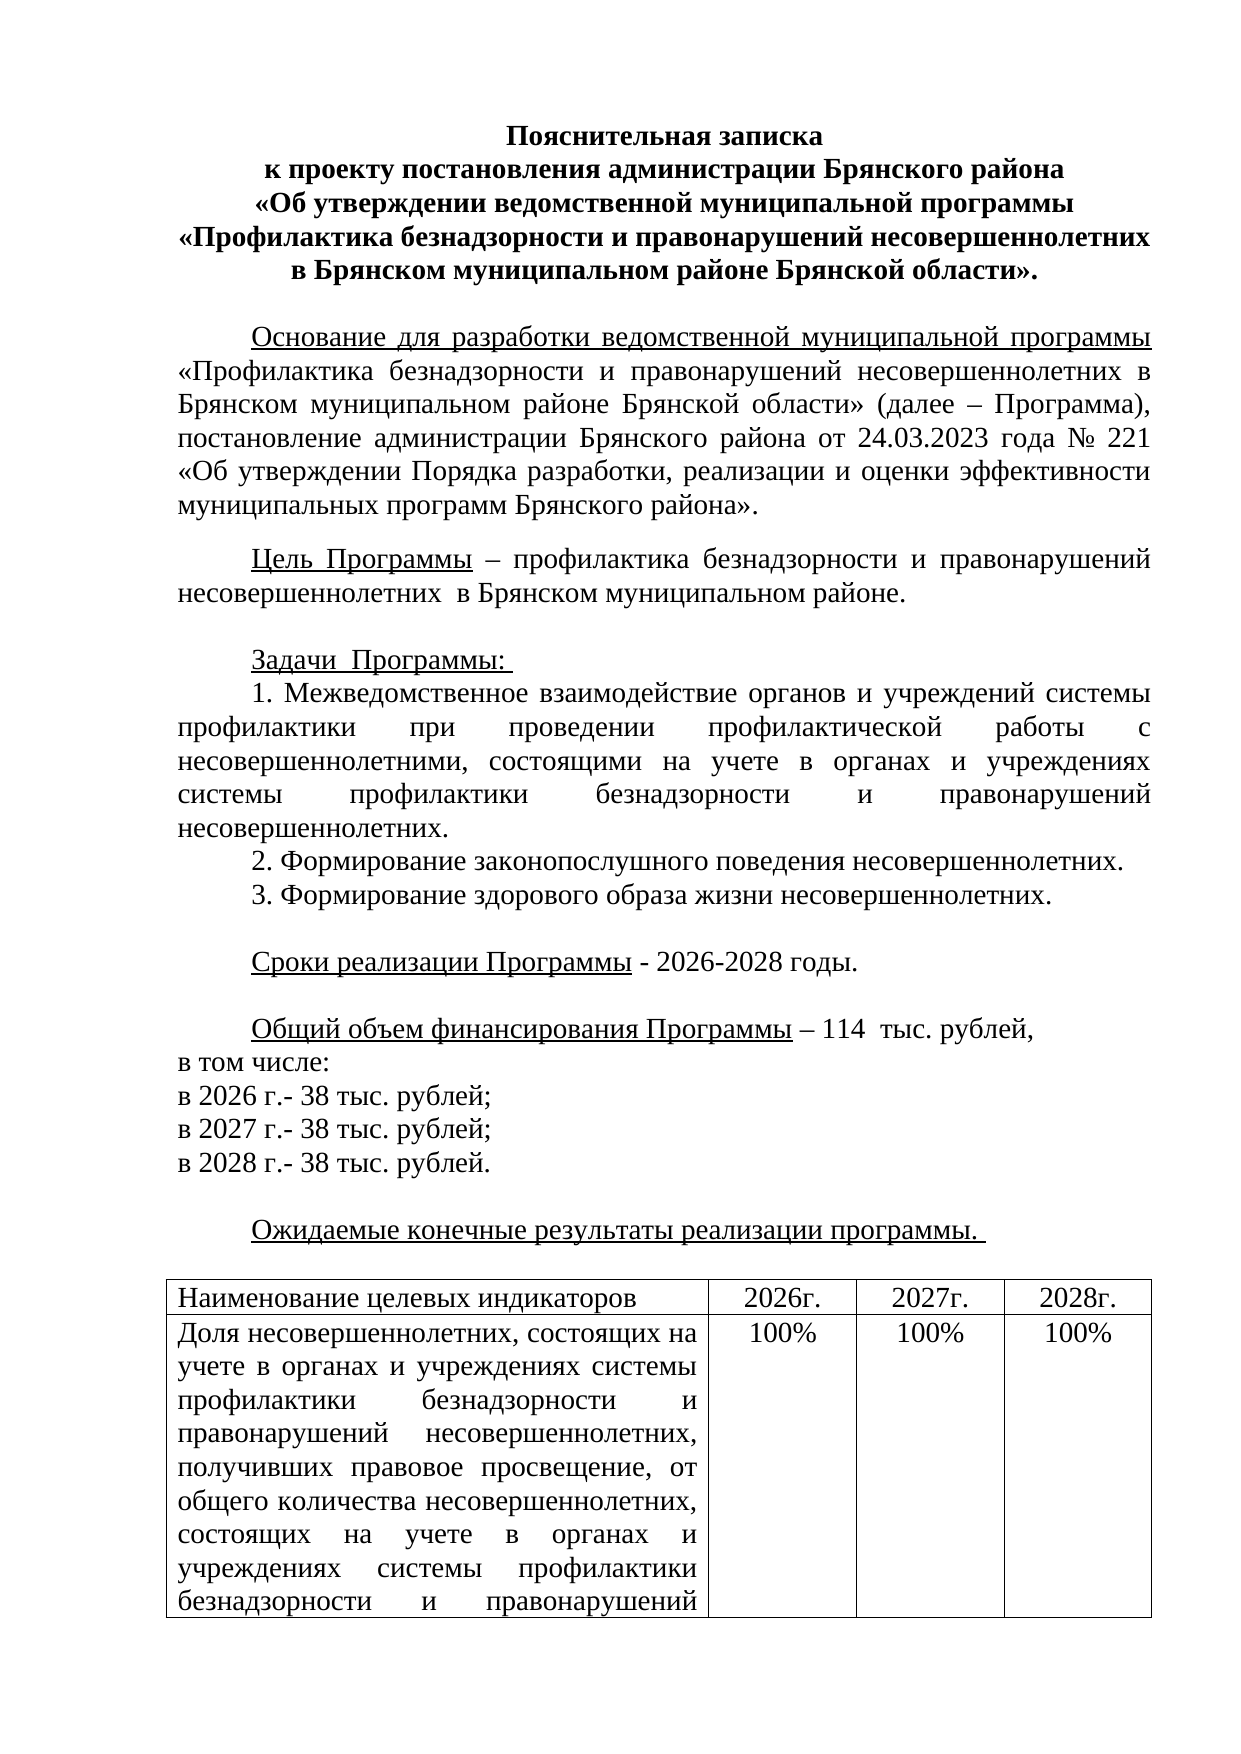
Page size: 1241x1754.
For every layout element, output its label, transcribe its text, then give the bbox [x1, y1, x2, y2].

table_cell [167, 1315, 708, 1617]
table_header 2028г. [1005, 1280, 1151, 1314]
text Задачи Программы: [177, 642, 1152, 676]
text 3. Формирование здорового образа жизни несовершеннолетних. [177, 877, 1152, 910]
text в том числе: [177, 1044, 1152, 1078]
text к проекту постановления администрации Брянского района [177, 152, 1152, 185]
text Цель Программы – профилактика безнадзорности и правонарушений несовершеннолетних в Брянском муниципальном районе. [177, 541, 1152, 608]
text в 2027 г.- 38 тыс. рублей; [177, 1112, 1152, 1145]
text 2. Формирование законопослушного поведения несовершеннолетних. [177, 843, 1152, 877]
text Основание для разработки ведомственной муниципальной программы «Профилактика безнадзорности и правонарушений несовершеннолетних в Брянском муниципальном районе Брянской области» (далее – Программа), постановление администрации Брянского района от 24.03.2023 года № 221 «Об утверждении Порядка разработки, реализации и оценки эффективности муниципальных программ Брянского района». [177, 319, 1152, 521]
text Ожидаемые конечные результаты реализации программы. [177, 1212, 1152, 1246]
text Сроки реализации Программы - 2026-2028 годы. [177, 944, 1152, 977]
table_header 2026г. [709, 1280, 856, 1314]
table_cell 100% [709, 1315, 856, 1617]
table_cell 100% [1005, 1315, 1151, 1617]
text в 2028 г.- 38 тыс. рублей. [177, 1145, 1152, 1179]
text Общий объем финансирования Программы – 114 тыс. рублей, [177, 1011, 1152, 1044]
table_header 2027г. [857, 1280, 1004, 1314]
text 1. Межведомственное взаимодействие органов и учреждений системы профилактики при проведении профилактической работы с несовершеннолетними, состоящими на учете в органах и учреждениях системы профилактики безнадзорности и правонарушений несовершеннолетних. [177, 676, 1152, 843]
text в 2026 г.- 38 тыс. рублей; [177, 1078, 1152, 1112]
table_header Наименование целевых индикаторов [167, 1280, 708, 1314]
table_cell 100% [857, 1315, 1004, 1617]
text Пояснительная записка [177, 118, 1152, 152]
text «Об утверждении ведомственной муниципальной программы «Профилактика безнадзорности и правонарушений несовершеннолетних в Брянском муниципальном районе Брянской области». [177, 185, 1152, 286]
